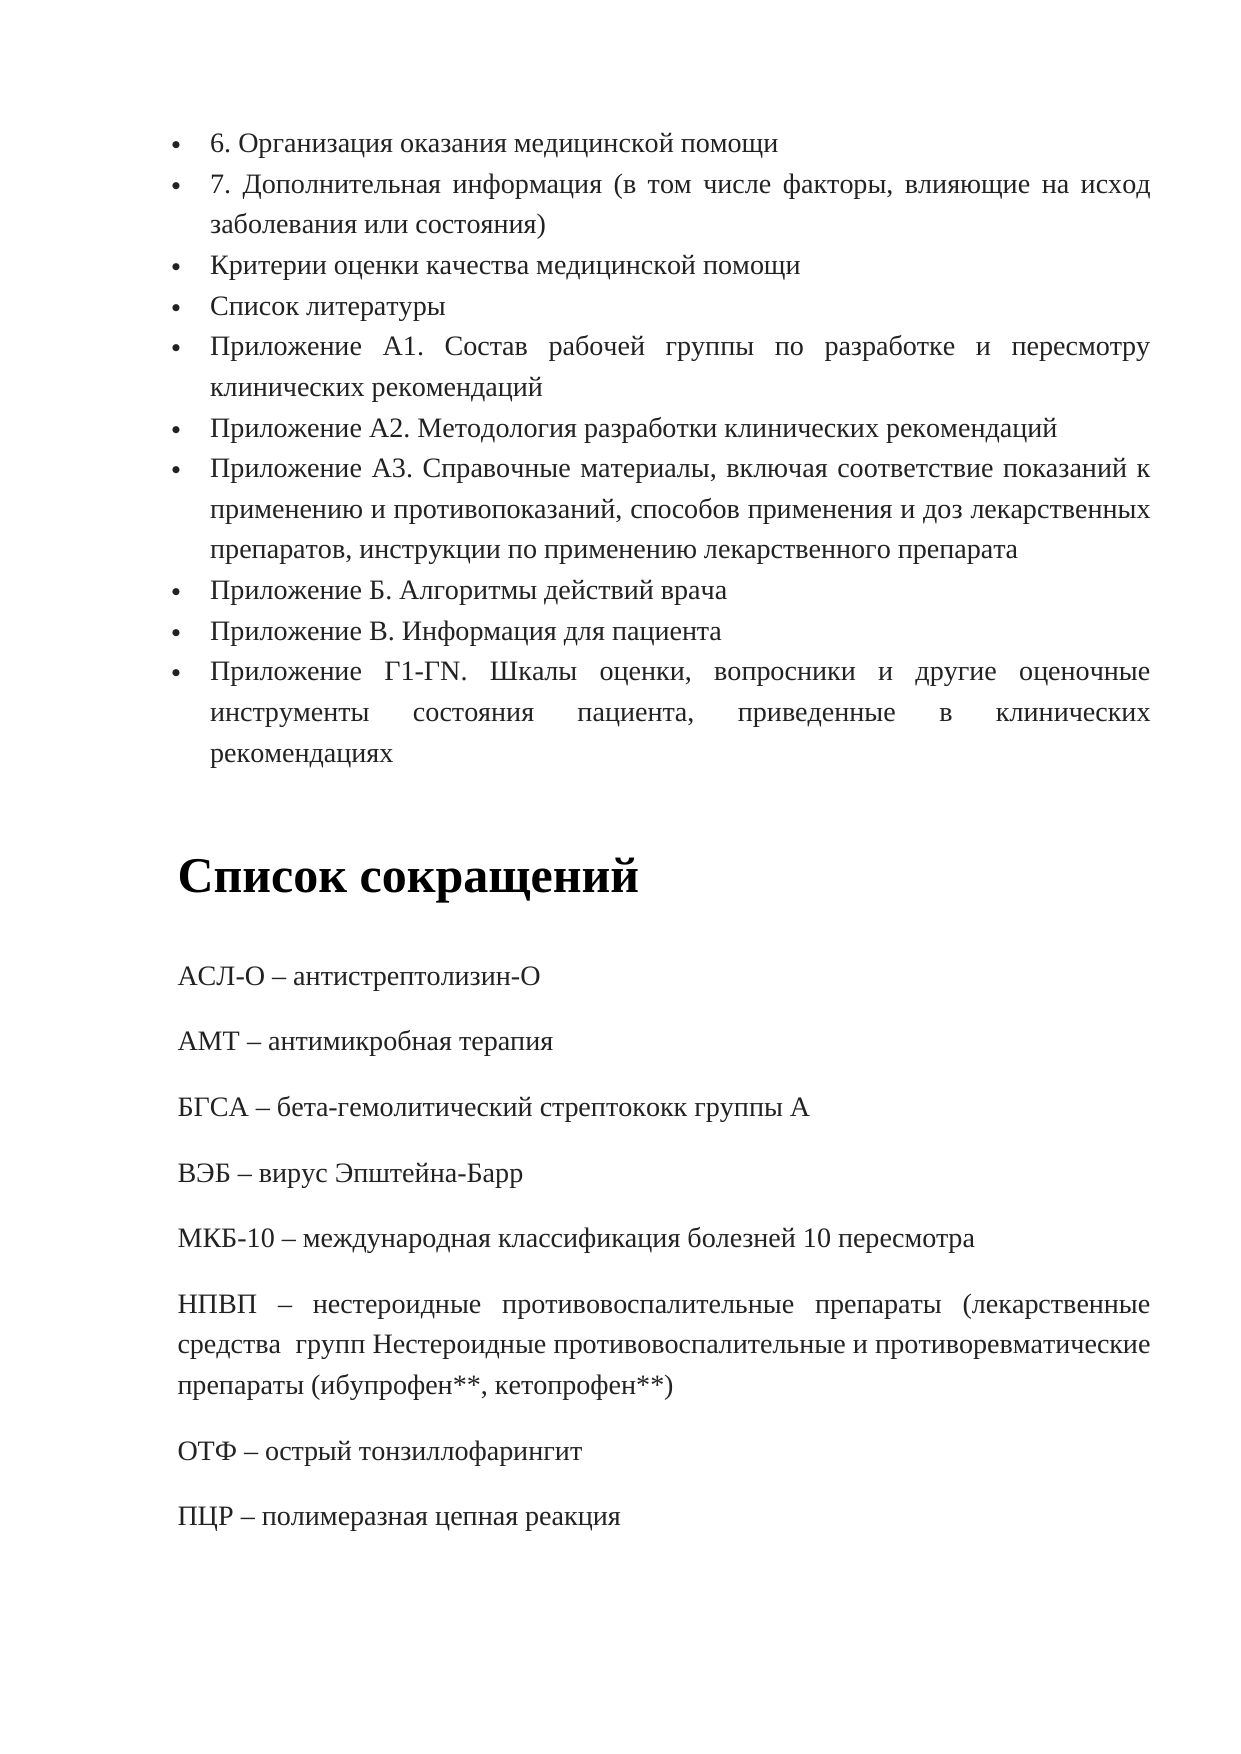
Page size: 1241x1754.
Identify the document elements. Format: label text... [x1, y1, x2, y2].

text МКБ-10 – международная классификация болезней 10 пересмотра [177, 1213, 1152, 1254]
list Приложение А1. Состав рабочей группы по разработке и пересмотру клинических рекомендаций [172, 321, 1152, 402]
text АСЛ-О – антистрептолизин-О [177, 951, 1152, 991]
text ПЦР – полимеразная цепная реакция [177, 1491, 1152, 1532]
text БГСА – бета-гемолитический стрептококк группы А [177, 1082, 1152, 1122]
list Приложение А2. Методология разработки клинических рекомендаций [172, 402, 1152, 443]
list Приложение В. Информация для пациента [172, 606, 1152, 646]
list Список литературы [172, 281, 1152, 321]
list 7. Дополнительная информация (в том числе факторы, влияющие на исход заболевания или состояния) [172, 159, 1152, 240]
text ОТФ – острый тонзиллофарингит [177, 1426, 1152, 1466]
text Список сокращений [177, 846, 1152, 904]
text ВЭБ – вирус Эпштейна-Барр [177, 1147, 1152, 1188]
list Приложение Б. Алгоритмы действий врача [172, 565, 1152, 606]
list Приложение Г1-ГN. Шкалы оценки, вопросники и другие оценочные инструменты состояния пациента, приведенные в клинических рекомендациях [172, 646, 1152, 768]
text АМТ – антимикробная терапия [177, 1016, 1152, 1057]
list Приложение А3. Справочные материалы, включая соответствие показаний к применению и противопоказаний, способов применения и доз лекарственных препаратов, инструкции по применению лекарственного препарата [172, 443, 1152, 565]
list 6. Организация оказания медицинской помощи [172, 118, 1152, 159]
list Критерии оценки качества медицинской помощи [172, 240, 1152, 281]
text НПВП – нестероидные противовоспалительные препараты (лекарственные средства групп Нестероидные противовоспалительные и противоревматические препараты (ибупрофен**, кетопрофен**) [177, 1279, 1152, 1401]
